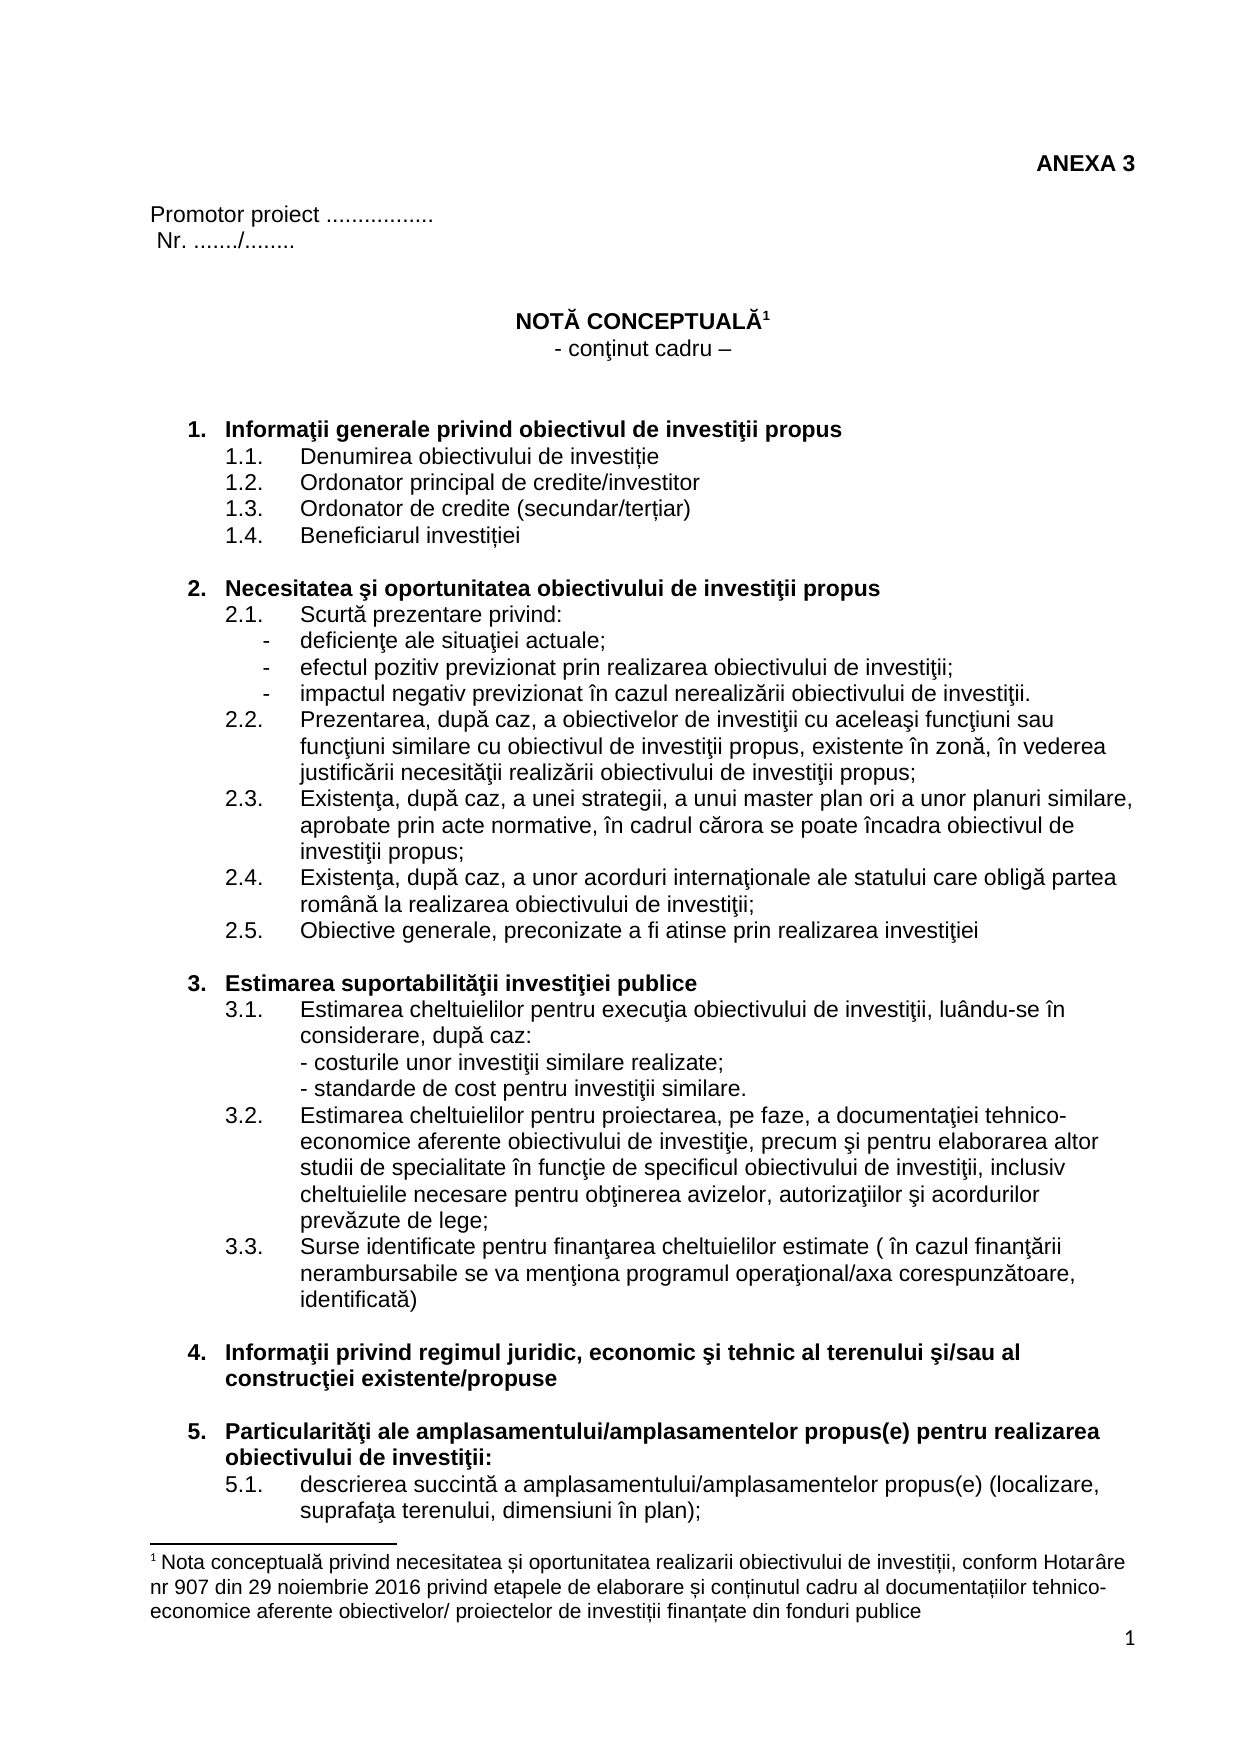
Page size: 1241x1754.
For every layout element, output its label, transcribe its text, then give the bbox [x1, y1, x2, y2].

list descrierea succintă a amplasamentului/amplasamentelor propus(e) (localizare, suprafaţa terenului, dimensiuni în plan); [225, 1471, 1135, 1523]
list Necesitatea şi oportunitatea obiectivului de investiţii propus [187, 574, 1135, 601]
list Obiective generale, preconizate a fi atinse prin realizarea investiţiei [225, 917, 1135, 943]
list efectul pozitiv previzionat prin realizarea obiectivului de investiţii; [262, 653, 1135, 680]
list Ordonator de credite (secundar/terțiar) [225, 495, 1135, 522]
list Beneficiarul investiției [225, 522, 1135, 548]
list Informaţii generale privind obiectivul de investiţii propus [187, 416, 1135, 443]
list Estimarea cheltuielilor pentru execuţia obiectivului de investiţii, luându-se în considerare, după caz: - costurile unor investiţii similare realizate; - standarde de cost pentru investiţii similare. [225, 996, 1135, 1102]
text ANEXA 3 [150, 150, 1135, 176]
list Scurtă prezentare privind: [225, 601, 1135, 627]
list deficienţe ale situaţiei actuale; [262, 627, 1135, 653]
list Informaţii privind regimul juridic, economic şi tehnic al terenului şi/sau al construcţiei existente/propuse [187, 1339, 1135, 1391]
list Surse identificate pentru finanţarea cheltuielilor estimate ( în cazul finanţării nerambursabile se va menţiona programul operaţional/axa corespunzătoare, identificată) [225, 1233, 1135, 1312]
list Ordonator principal de credite/investitor [225, 469, 1135, 495]
text - conţinut cadru – [150, 334, 1135, 361]
list Prezentarea, după caz, a obiectivelor de investiţii cu aceleaşi funcţiuni sau funcţiuni similare cu obiectivul de investiţii propus, existente în zonă, în vederea justificării necesităţii realizării obiectivului de investiţii propus; [225, 706, 1135, 785]
list Existenţa, după caz, a unei strategii, a unui master plan ori a unor planuri similare, aprobate prin acte normative, în cadrul cărora se poate încadra obiectivul de investiţii propus; [225, 785, 1135, 864]
list Estimarea suportabilităţii investiţiei publice [187, 970, 1135, 996]
list Existenţa, după caz, a unor acorduri internaţionale ale statului care obligă partea română la realizarea obiectivului de investiţii; [225, 864, 1135, 917]
text Nr. ......./........ [150, 227, 1135, 282]
list Denumirea obiectivului de investiție [225, 443, 1135, 469]
text NOTĂ CONCEPTUALĂ [150, 308, 1135, 334]
list Particularităţi ale amplasamentului/amplasamentelor propus(e) pentru realizarea obiectivului de investiţii: [187, 1418, 1135, 1471]
text Promotor proiect ................. [150, 201, 1135, 227]
list Estimarea cheltuielilor pentru proiectarea, pe faze, a documentaţiei tehnico-economice aferente obiectivului de investiţie, precum şi pentru elaborarea altor studii de specialitate în funcţie de specificul obiectivului de investiţii, inclusiv cheltuielile necesare pentru obţinerea avizelor, autorizaţiilor şi acordurilor prevăzute de lege; [225, 1102, 1135, 1233]
list impactul negativ previzionat în cazul nerealizării obiectivului de investiţii. [262, 680, 1135, 706]
